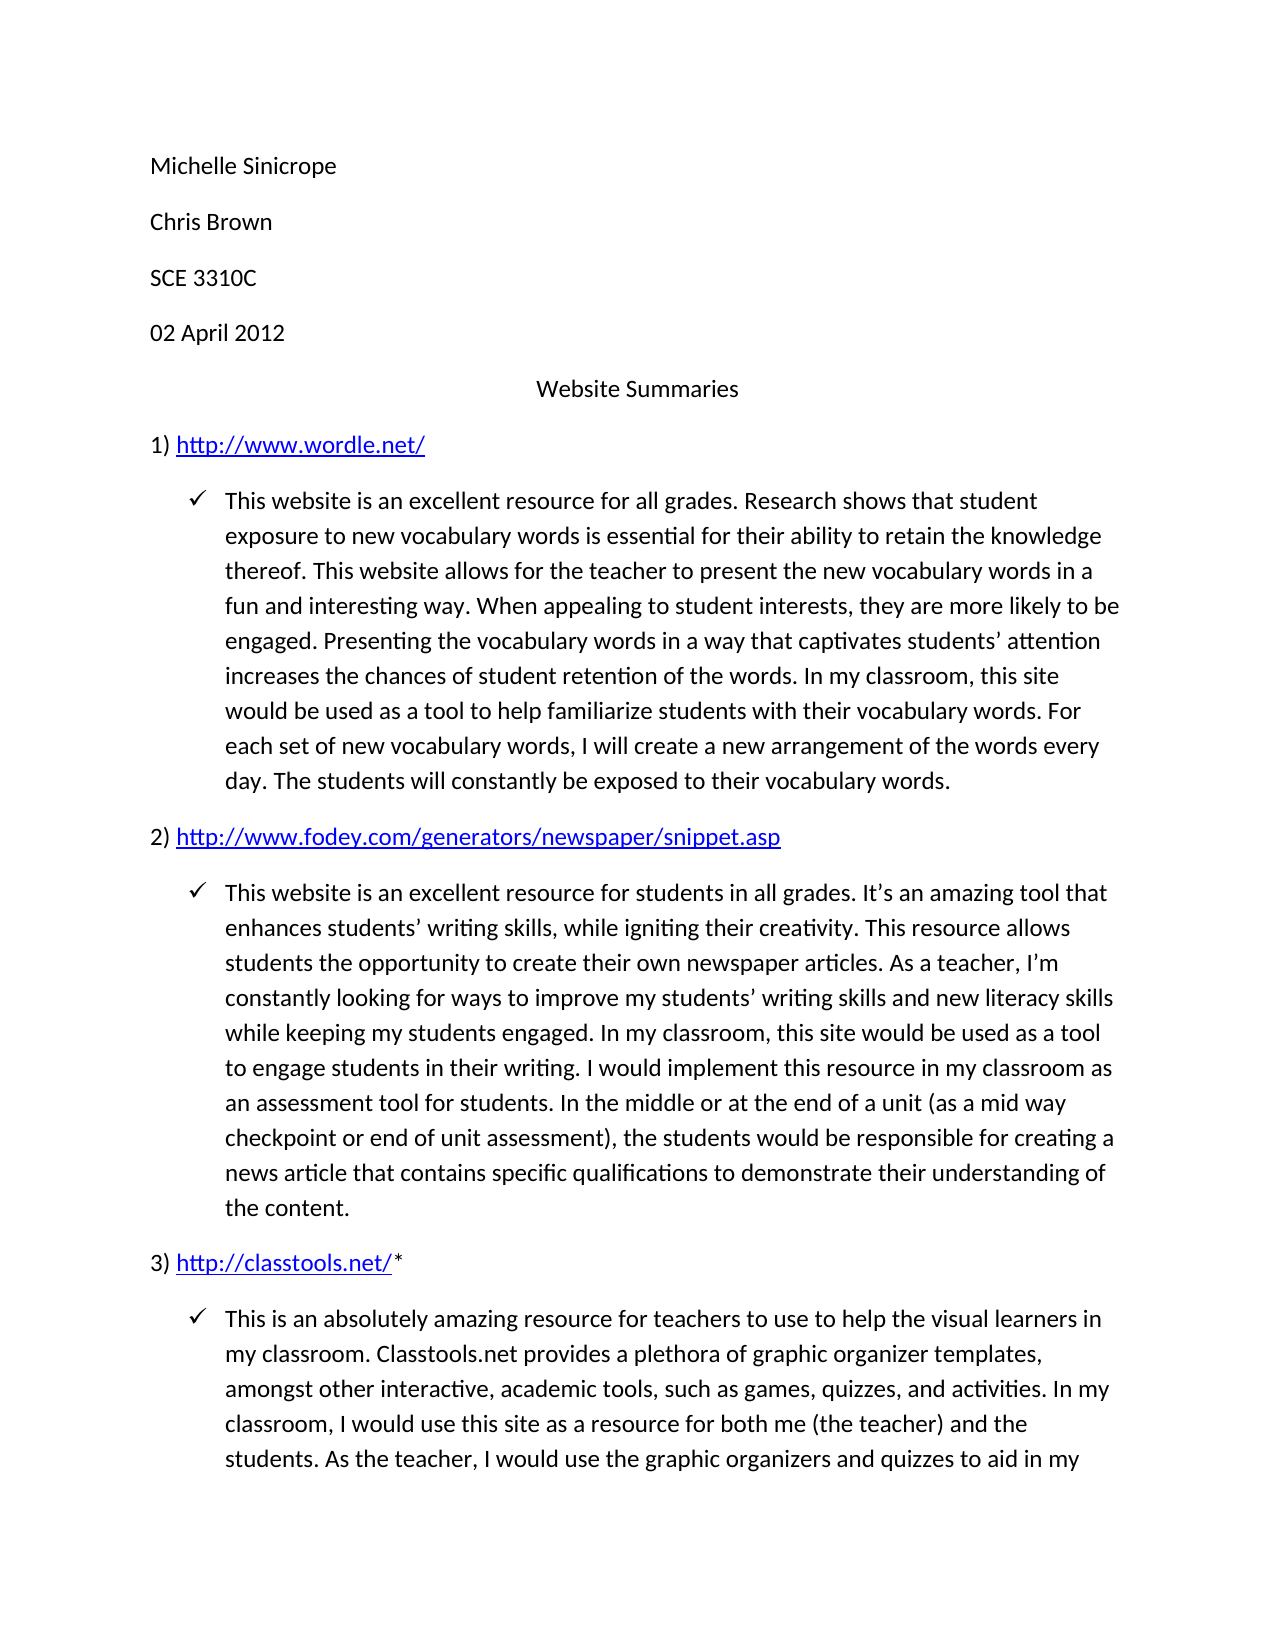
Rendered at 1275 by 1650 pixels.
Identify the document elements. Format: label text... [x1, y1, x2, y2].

text Michelle Sinicrope [150, 150, 1125, 181]
text 2) http://www.fodey.com/generators/newspaper/snippet.asp [150, 821, 1125, 851]
text 1) http://www.wordle.net/ [150, 429, 1125, 460]
list This website is an excellent resource for all grades. Research shows that student exposure to new vocabulary words is essential for their ability to retain the knowledge thereof. This website allows for the teacher to present the new vocabulary words in a fun and interesting way. When appealing to student interests, they are more likely to be engaged. Presenting the vocabulary words in a way that captivates students’ attention increases the chances of student retention of the words. In my classroom, this site would be used as a tool to help familiarize students with their vocabulary words. For each set of new vocabulary words, I will create a new arrangement of the words every day. The students will constantly be exposed to their vocabulary words. [187, 485, 1125, 796]
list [187, 1303, 1125, 1474]
text Chris Brown [150, 206, 1125, 236]
text 3) http://classtools.net/* [150, 1247, 1125, 1278]
text SCE 3310C [150, 262, 1125, 292]
list This website is an excellent resource for students in all grades. It’s an amazing tool that enhances students’ writing skills, while igniting their creativity. This resource allows students the opportunity to create their own newspaper articles. As a teacher, I’m constantly looking for ways to improve my students’ writing skills and new literacy skills while keeping my students engaged. In my classroom, this site would be used as a tool to engage students in their writing. I would implement this resource in my classroom as an assessment tool for students. In the middle or at the end of a unit (as a mid way checkpoint or end of unit assessment), the students would be responsible for creating a news article that contains specific qualifications to demonstrate their understanding of the content. [187, 877, 1125, 1222]
text 02 April 2012 [150, 317, 1125, 348]
text Website Summaries [150, 373, 1125, 404]
